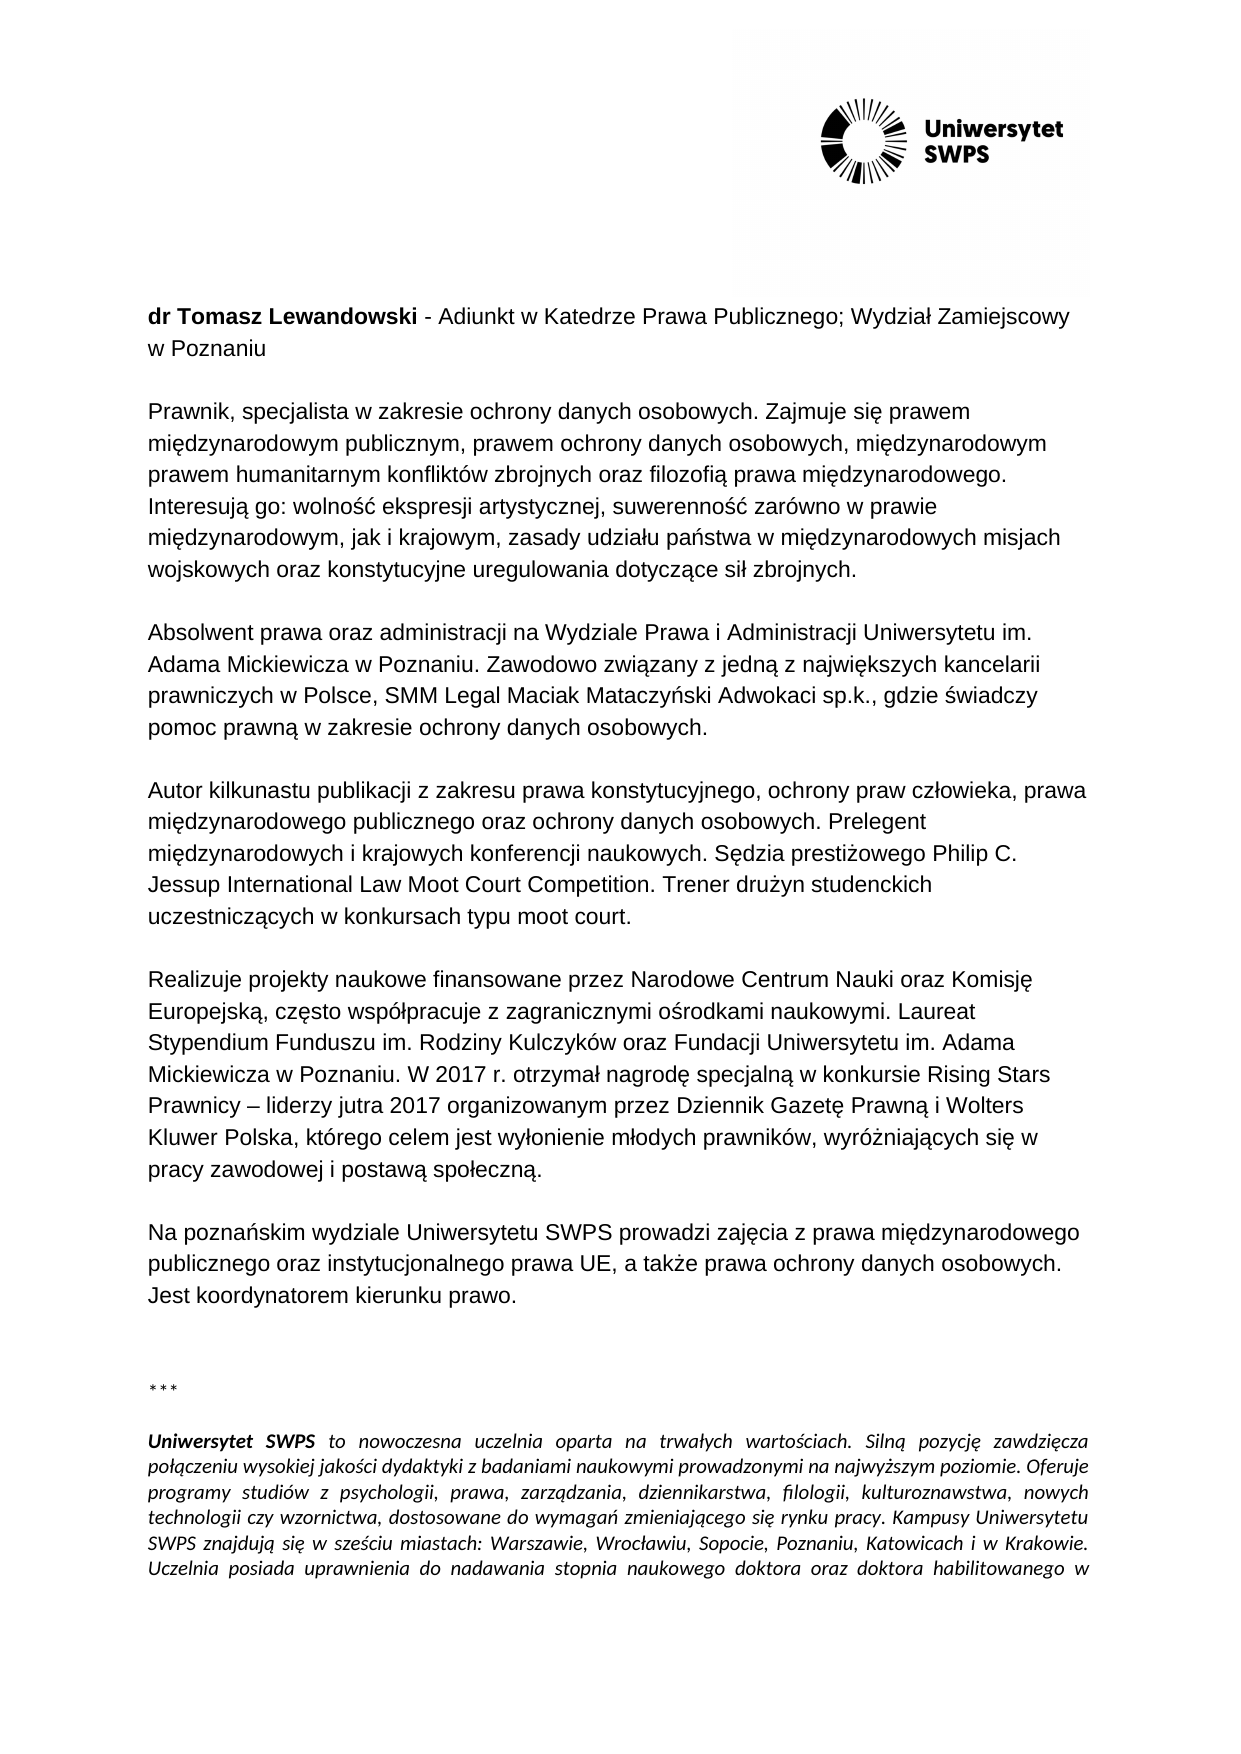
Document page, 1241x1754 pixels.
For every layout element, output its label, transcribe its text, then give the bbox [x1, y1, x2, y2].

text Prawnik, specjalista w zakresie ochrony danych osobowych. Zajmuje się prawem międzynarodowym publicznym, prawem ochrony danych osobowych, międzynarodowym prawem humanitarnym konfliktów zbrojnych oraz filozofią prawa międzynarodowego. Interesują go: wolność ekspresji artystycznej, suwerenność zarówno w prawie międzynarodowym, jak i krajowym, zasady udziału państwa w międzynarodowych misjach wojskowych oraz konstytucyjne uregulowania dotyczące sił zbrojnych. [148, 398, 1092, 582]
text Autor kilkunastu publikacji z zakresu prawa konstytucyjnego, ochrony praw człowieka, prawa międzynarodowego publicznego oraz ochrony danych osobowych. Prelegent międzynarodowych i krajowych konferencji naukowych. Sędzia prestiżowego Philip C. Jessup International Law Moot Court Competition. Trener drużyn studenckich uczestniczących w konkursach typu moot court. [148, 777, 1092, 929]
text Realizuje projekty naukowe finansowane przez Narodowe Centrum Nauki oraz Komisję Europejską, często współpracuje z zagranicznymi ośrodkami naukowymi. Laureat Stypendium Funduszu im. Rodziny Kulczyków oraz Fundacji Uniwersytetu im. Adama Mickiewicza w Poznaniu. W 2017 r. otrzymał nagrodę specjalną w konkursie Rising Stars Prawnicy – liderzy jutra 2017 organizowanym przez Dziennik Gazetę Prawną i Wolters Kluwer Polska, którego celem jest wyłonienie młodych prawników, wyróżniających się w pracy zawodowej i postawą społeczną. [148, 966, 1092, 1182]
text *** [148, 1379, 1092, 1405]
text Na poznańskim wydziale Uniwersytetu SWPS prowadzi zajęcia z prawa międzynarodowego publicznego oraz instytucjonalnego prawa UE, a także prawa ochrony danych osobowych. Jest koordynatorem kierunku prawo. [148, 1219, 1092, 1308]
picture [731, 29, 1090, 297]
text Absolwent prawa oraz administracji na Wydziale Prawa i Administracji Uniwersytetu im. Adama Mickiewicza w Poznaniu. Zawodowo związany z jedną z największych kancelarii prawniczych w Polsce, SMM Legal Maciak Mataczyński Adwokaci sp.k., gdzie świadczy pomoc prawną w zakresie ochrony danych osobowych. [148, 619, 1092, 740]
text dr Tomasz Lewandowski - Adiunkt w Katedrze Prawa Publicznego; Wydział Zamiejscowy w Poznaniu [148, 303, 1092, 361]
